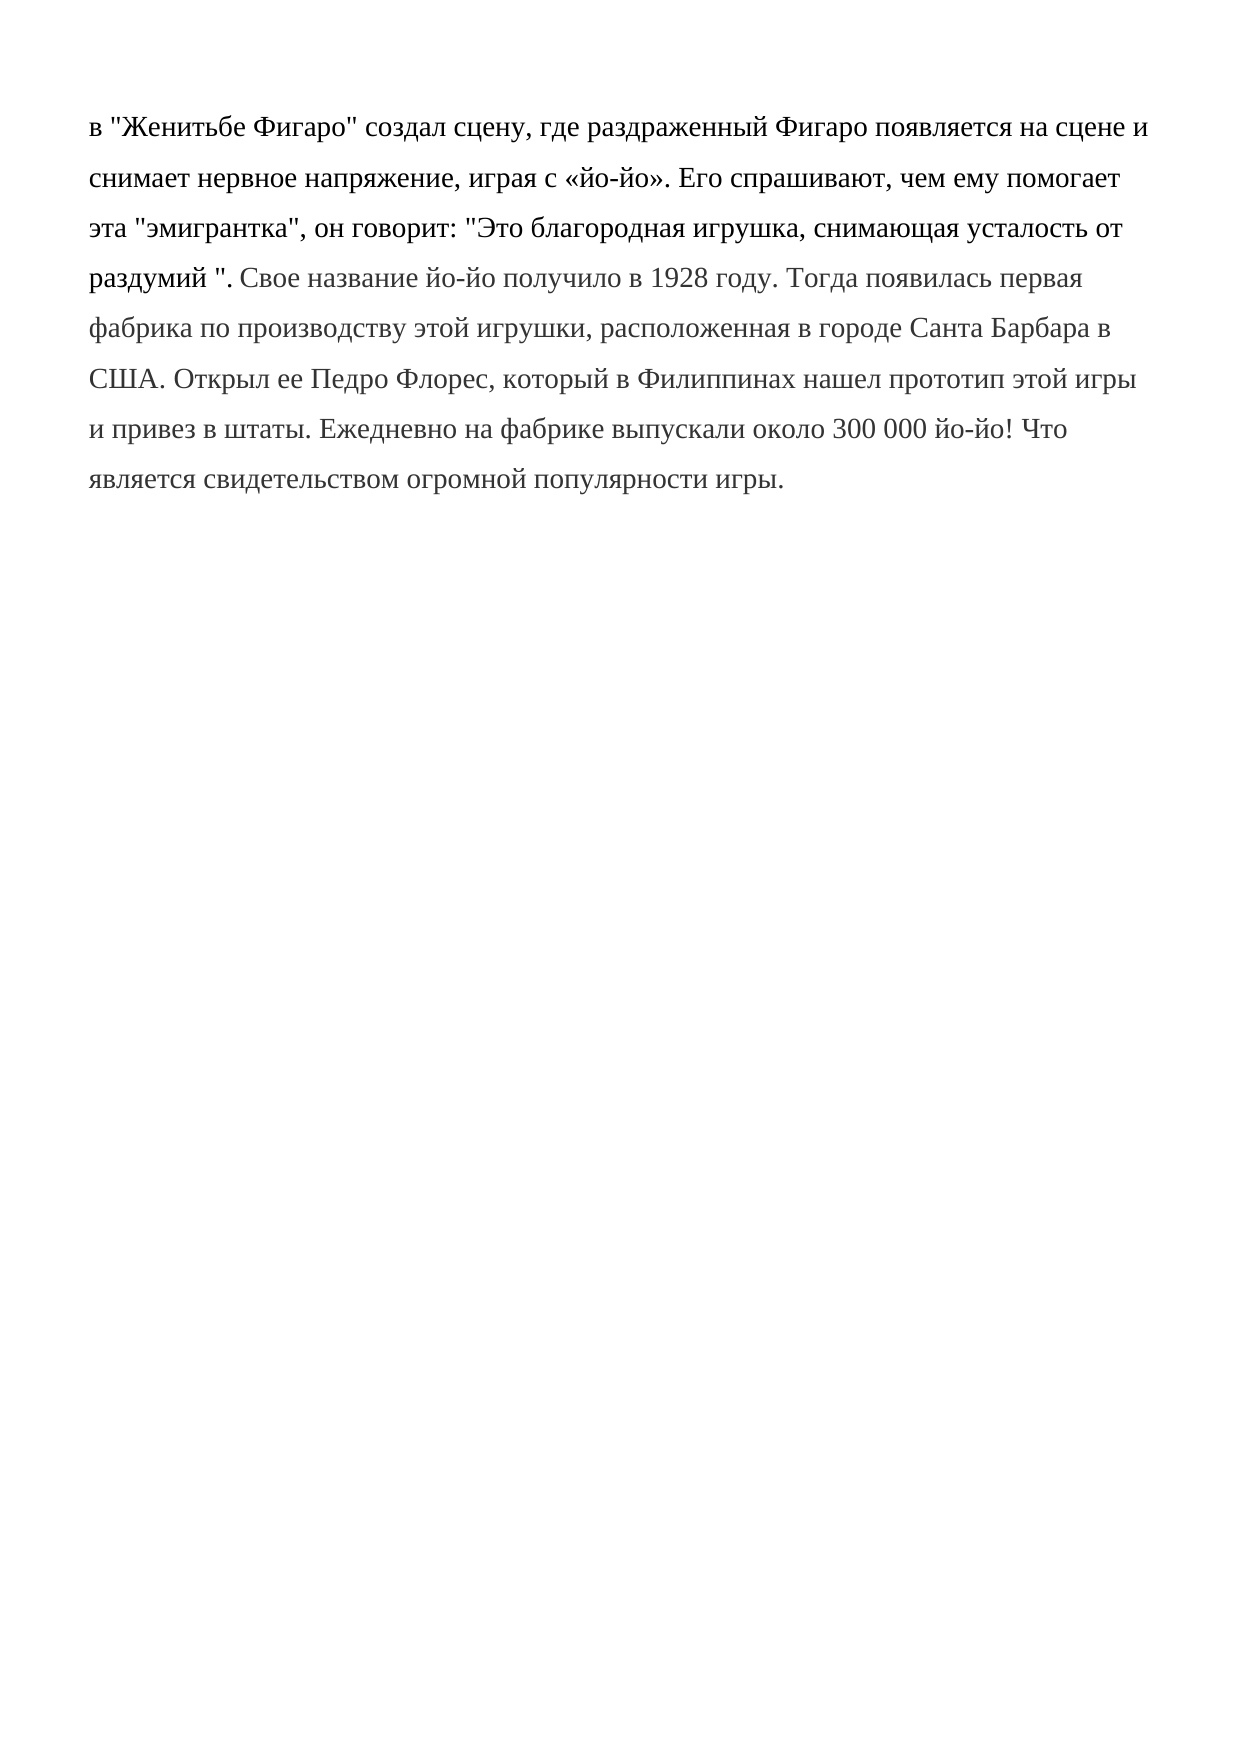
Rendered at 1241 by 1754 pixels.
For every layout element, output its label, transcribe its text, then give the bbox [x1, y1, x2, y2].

text в "Женитьбе Фигаро" создал сцену, где раздраженный Фигаро появляется на сцене и снимает нервное напряжение, играя с «йо-йо». Его спрашивают, чем ему помогает эта "эмигрантка", он говорит: "Это благородная игрушка, снимающая усталость от раздумий ". Свое название йо-йо получило в 1928 году. Тогда появилась первая фабрика по производству этой игрушки, расположенная в городе Санта Барбара в США. Открыл ее Педро Флорес, который в Филиппинах нашел прототип этой игры и привез в штаты. Ежедневно на фабрике выпускали около 300 000 йо-йо! Что является свидетельством огромной популярности игры. [89, 109, 1152, 495]
